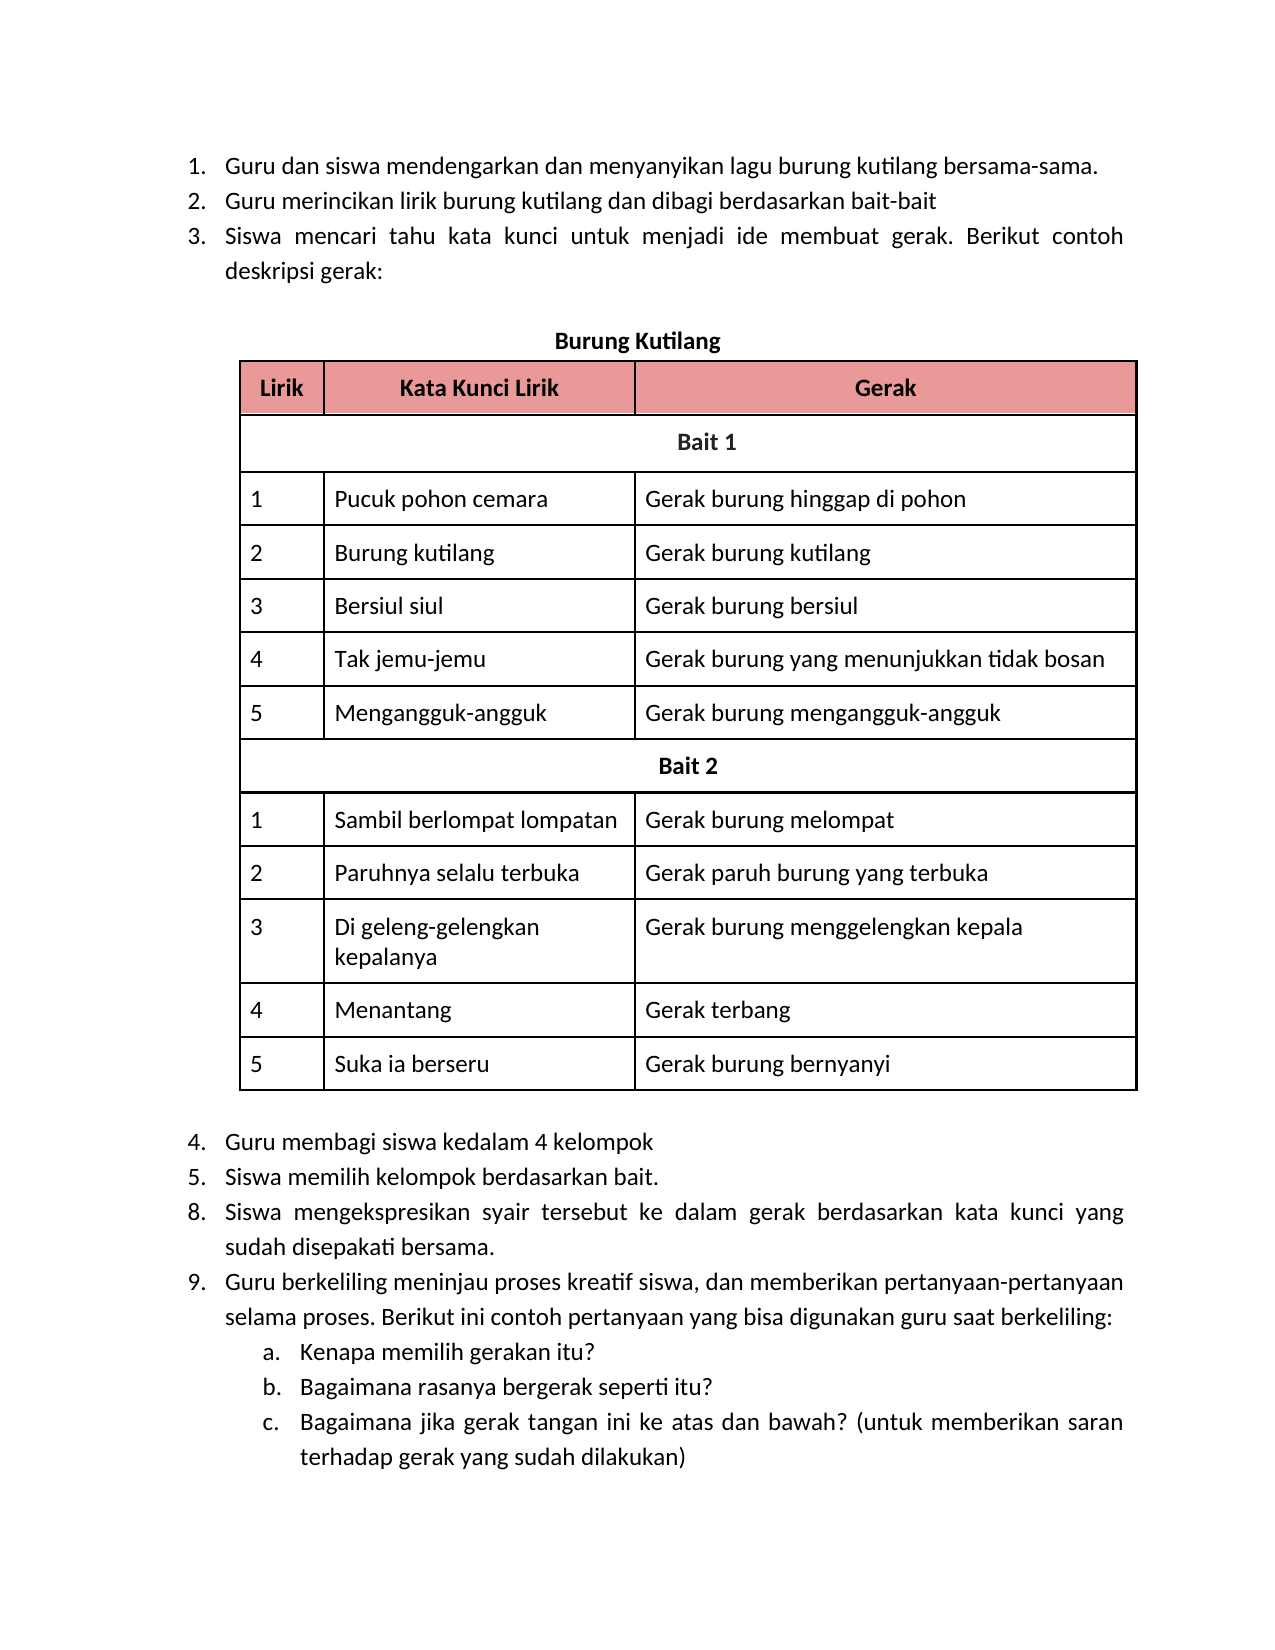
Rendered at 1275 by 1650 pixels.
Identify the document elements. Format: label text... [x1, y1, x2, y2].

table_cell Pucuk pohon cemara [325, 473, 634, 524]
list Guru dan siswa mendengarkan dan menyanyikan lagu burung kutilang bersama-sama. [187, 150, 1125, 181]
table_cell Gerak burung mengangguk-angguk [636, 687, 1135, 738]
table_cell 3 [241, 900, 323, 982]
table_cell 2 [241, 526, 323, 578]
list Bagaimana jika gerak tangan ini ke atas dan bawah? (untuk memberikan saran terhadap gerak yang sudah dilakukan) [262, 1406, 1125, 1472]
table_cell Sambil berlompat lompatan [325, 794, 634, 845]
table_cell Gerak burung hinggap di pohon [636, 473, 1135, 524]
table_cell Gerak burung bernyanyi [636, 1038, 1135, 1089]
table_cell Gerak terbang [636, 984, 1135, 1036]
table_cell Menantang [325, 984, 634, 1036]
list Bagaimana rasanya bergerak seperti itu? [262, 1371, 1125, 1402]
table_cell 1 [241, 794, 323, 845]
table_cell Burung kutilang [325, 526, 634, 578]
table_cell Gerak burung menggelengkan kepala [636, 900, 1135, 982]
text Burung Kutilang [150, 325, 1125, 356]
table_cell Gerak burung yang menunjukkan tidak bosan [636, 633, 1135, 684]
table_header Lirik [241, 362, 323, 413]
list Kenapa memilih gerakan itu? [262, 1336, 1125, 1367]
table_cell 2 [241, 847, 323, 898]
table_cell 5 [241, 1038, 323, 1089]
list Guru membagi siswa kedalam 4 kelompok [187, 1126, 1125, 1157]
table_header Kata Kunci Lirik [325, 362, 634, 413]
table_cell Mengangguk-angguk [325, 687, 634, 738]
table_header Gerak [636, 362, 1135, 413]
table_cell 5 [241, 687, 323, 738]
list Guru berkeliling meninjau proses kreatif siswa, dan memberikan pertanyaan-pertanyaan selama proses. Berikut ini contoh pertanyaan yang bisa digunakan guru saat berkeliling: [187, 1266, 1125, 1332]
table_cell Gerak paruh burung yang terbuka [636, 847, 1135, 898]
table_cell Paruhnya selalu terbuka [325, 847, 634, 898]
table_cell Bait 2 [241, 740, 1135, 791]
table_cell Tak jemu-jemu [325, 633, 634, 684]
list Guru merincikan lirik burung kutilang dan dibagi berdasarkan bait-bait [187, 185, 1125, 216]
list Siswa memilih kelompok berdasarkan bait. [187, 1161, 1125, 1192]
table_cell 1 [241, 473, 323, 524]
table_cell Gerak burung melompat [636, 794, 1135, 845]
table_cell Bait 1 [241, 416, 1135, 471]
table_cell 4 [241, 633, 323, 684]
table_cell Di geleng-gelengkan kepalanya [325, 900, 634, 982]
table_cell Gerak burung bersiul [636, 580, 1135, 631]
table_cell 4 [241, 984, 323, 1036]
list Siswa mencari tahu kata kunci untuk menjadi ide membuat gerak. Berikut contoh deskripsi gerak: [187, 220, 1125, 286]
table_cell Gerak burung kutilang [636, 526, 1135, 578]
table_cell Bersiul siul [325, 580, 634, 631]
table_cell 3 [241, 580, 323, 631]
table_cell Suka ia berseru [325, 1038, 634, 1089]
list Siswa mengekspresikan syair tersebut ke dalam gerak berdasarkan kata kunci yang sudah disepakati bersama. [187, 1196, 1125, 1262]
